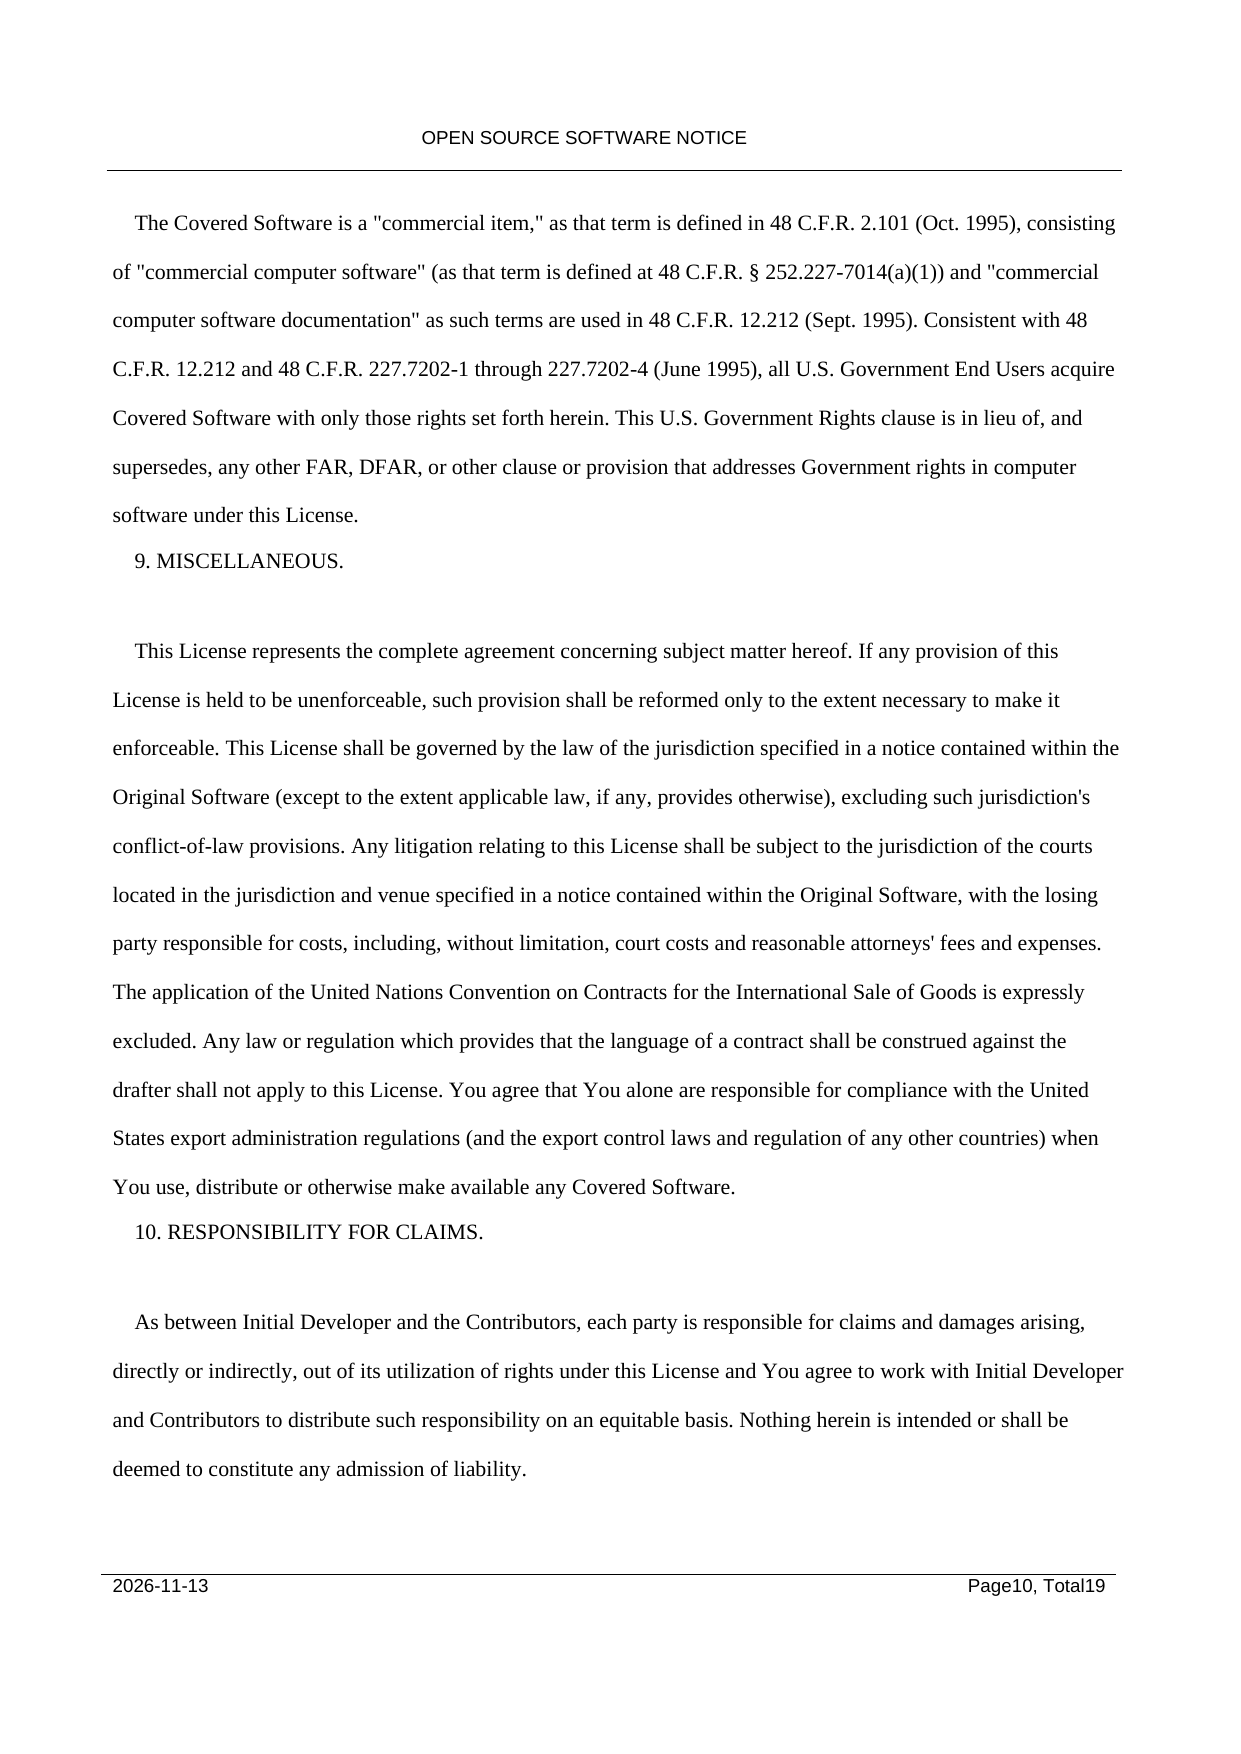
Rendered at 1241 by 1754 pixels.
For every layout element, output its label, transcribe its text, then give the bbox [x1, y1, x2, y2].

text This License represents the complete agreement concerning subject matter hereof. If any provision of this License is held to be unenforceable, such provision shall be reformed only to the extent necessary to make it enforceable. This License shall be governed by the law of the jurisdiction specified in a notice contained within the Original Software (except to the extent applicable law, if any, provides otherwise), excluding such jurisdiction's conflict-of-law provisions. Any litigation relating to this License shall be subject to the jurisdiction of the courts located in the jurisdiction and venue specified in a notice contained within the Original Software, with the losing party responsible for costs, including, without limitation, court costs and reasonable attorneys' fees and expenses. The application of the United Nations Convention on Contracts for the International Sale of Goods is expressly excluded. Any law or regulation which provides that the language of a contract shall be construed against the drafter shall not apply to this License. You agree that You alone are responsible for compliance with the United States export administration regulations (and the export control laws and regulation of any other countries) when You use, distribute or otherwise make available any Covered Software. [112, 634, 1128, 1203]
text 9. MISCELLANEOUS. [112, 544, 1128, 576]
text 10. RESPONSIBILITY FOR CLAIMS. [112, 1216, 1128, 1248]
text The Covered Software is a "commercial item," as that term is defined in 48 C.F.R. 2.101 (Oct. 1995), consisting of "commercial computer software" (as that term is defined at 48 C.F.R. § 252.227-7014(a)(1)) and "commercial computer software documentation" as such terms are used in 48 C.F.R. 12.212 (Sept. 1995). Consistent with 48 C.F.R. 12.212 and 48 C.F.R. 227.7202-1 through 227.7202-4 (June 1995), all U.S. Government End Users acquire Covered Software with only those rights set forth herein. This U.S. Government Rights clause is in lieu of, and supersedes, any other FAR, DFAR, or other clause or provision that addresses Government rights in computer software under this License. [112, 206, 1128, 531]
text As between Initial Developer and the Contributors, each party is responsible for claims and damages arising, directly or indirectly, out of its utilization of rights under this License and You agree to work with Initial Developer and Contributors to distribute such responsibility on an equitable basis. Nothing herein is intended or shall be deemed to constitute any admission of liability. [112, 1306, 1128, 1484]
